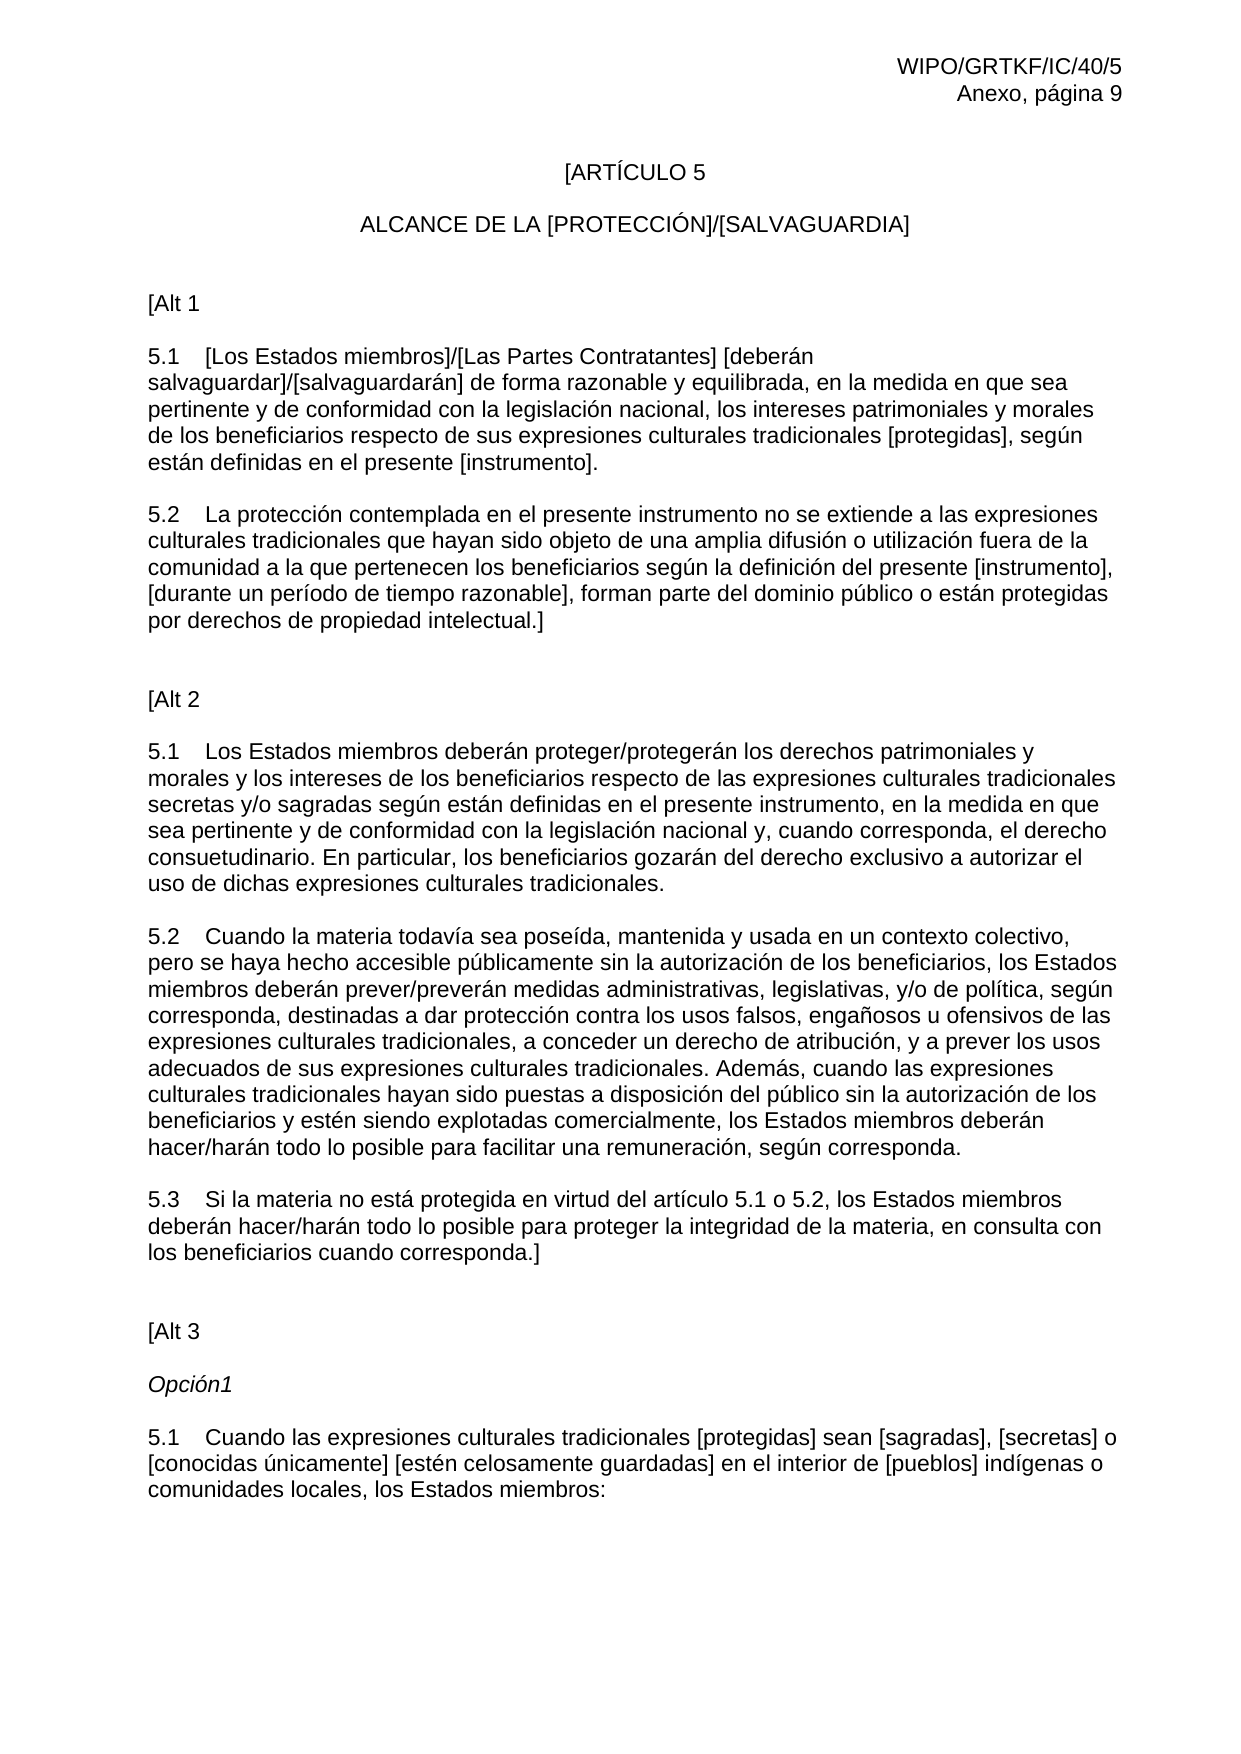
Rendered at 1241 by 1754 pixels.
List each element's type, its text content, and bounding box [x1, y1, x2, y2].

text ALCANCE DE LA [PROTECCIÓN]/[SALVAGUARDIA] [148, 211, 1122, 238]
text 5.2 La protección contemplada en el presente instrumento no se extiende a las expresiones culturales tradicionales que hayan sido objeto de una amplia difusión o utilización fuera de la comunidad a la que pertenecen los beneficiarios según la definición del presente [instrumento], [durante un período de tiempo razonable], forman parte del dominio público o están protegidas por derechos de propiedad intelectual.] [148, 501, 1122, 633]
text 5.2 Cuando la materia todavía sea poseída, mantenida y usada en un contexto colectivo, pero se haya hecho accesible públicamente sin la autorización de los beneficiarios, los Estados miembros deberán prever/preverán medidas administrativas, legislativas, y/o de política, según corresponda, destinadas a dar protección contra los usos falsos, engañosos u ofensivos de las expresiones culturales tradicionales, a conceder un derecho de atribución, y a prever los usos adecuados de sus expresiones culturales tradicionales. Además, cuando las expresiones culturales tradicionales hayan sido puestas a disposición del público sin la autorización de los beneficiarios y estén siendo explotadas comercialmente, los Estados miembros deberán hacer/harán todo lo posible para facilitar una remuneración, según corresponda. [148, 923, 1122, 1160]
text [Alt 1 [148, 290, 1122, 317]
text [Alt 2 [148, 686, 1122, 712]
text 5.1 [Los Estados miembros]/[Las Partes Contratantes] [deberán salvaguardar]/[salvaguardarán] de forma razonable y equilibrada, en la medida en que sea pertinente y de conformidad con la legislación nacional, los intereses patrimoniales y morales de los beneficiarios respecto de sus expresiones culturales tradicionales [protegidas], según están definidas en el presente [instrumento]. [148, 343, 1122, 475]
text [Alt 3 [148, 1318, 1122, 1344]
text [ARTÍCULO 5 [148, 158, 1122, 185]
text Opción1 [148, 1371, 1122, 1397]
text 5.1 Cuando las expresiones culturales tradicionales [protegidas] sean [sagradas], [secretas] o [conocidas únicamente] [estén celosamente guardadas] en el interior de [pueblos] indígenas o comunidades locales, los Estados miembros: [148, 1423, 1122, 1503]
text 5.1 Los Estados miembros deberán proteger/protegerán los derechos patrimoniales y morales y los intereses de los beneficiarios respecto de las expresiones culturales tradicionales secretas y/o sagradas según están definidas en el presente instrumento, en la medida en que sea pertinente y de conformidad con la legislación nacional y, cuando corresponda, el derecho consuetudinario. En particular, los beneficiarios gozarán del derecho exclusivo a autorizar el uso de dichas expresiones culturales tradicionales. [148, 738, 1122, 896]
text 5.3 Si la materia no está protegida en virtud del artículo 5.1 o 5.2, los Estados miembros deberán hacer/harán todo lo posible para proteger la integridad de la materia, en consulta con los beneficiarios cuando corresponda.] [148, 1186, 1122, 1265]
